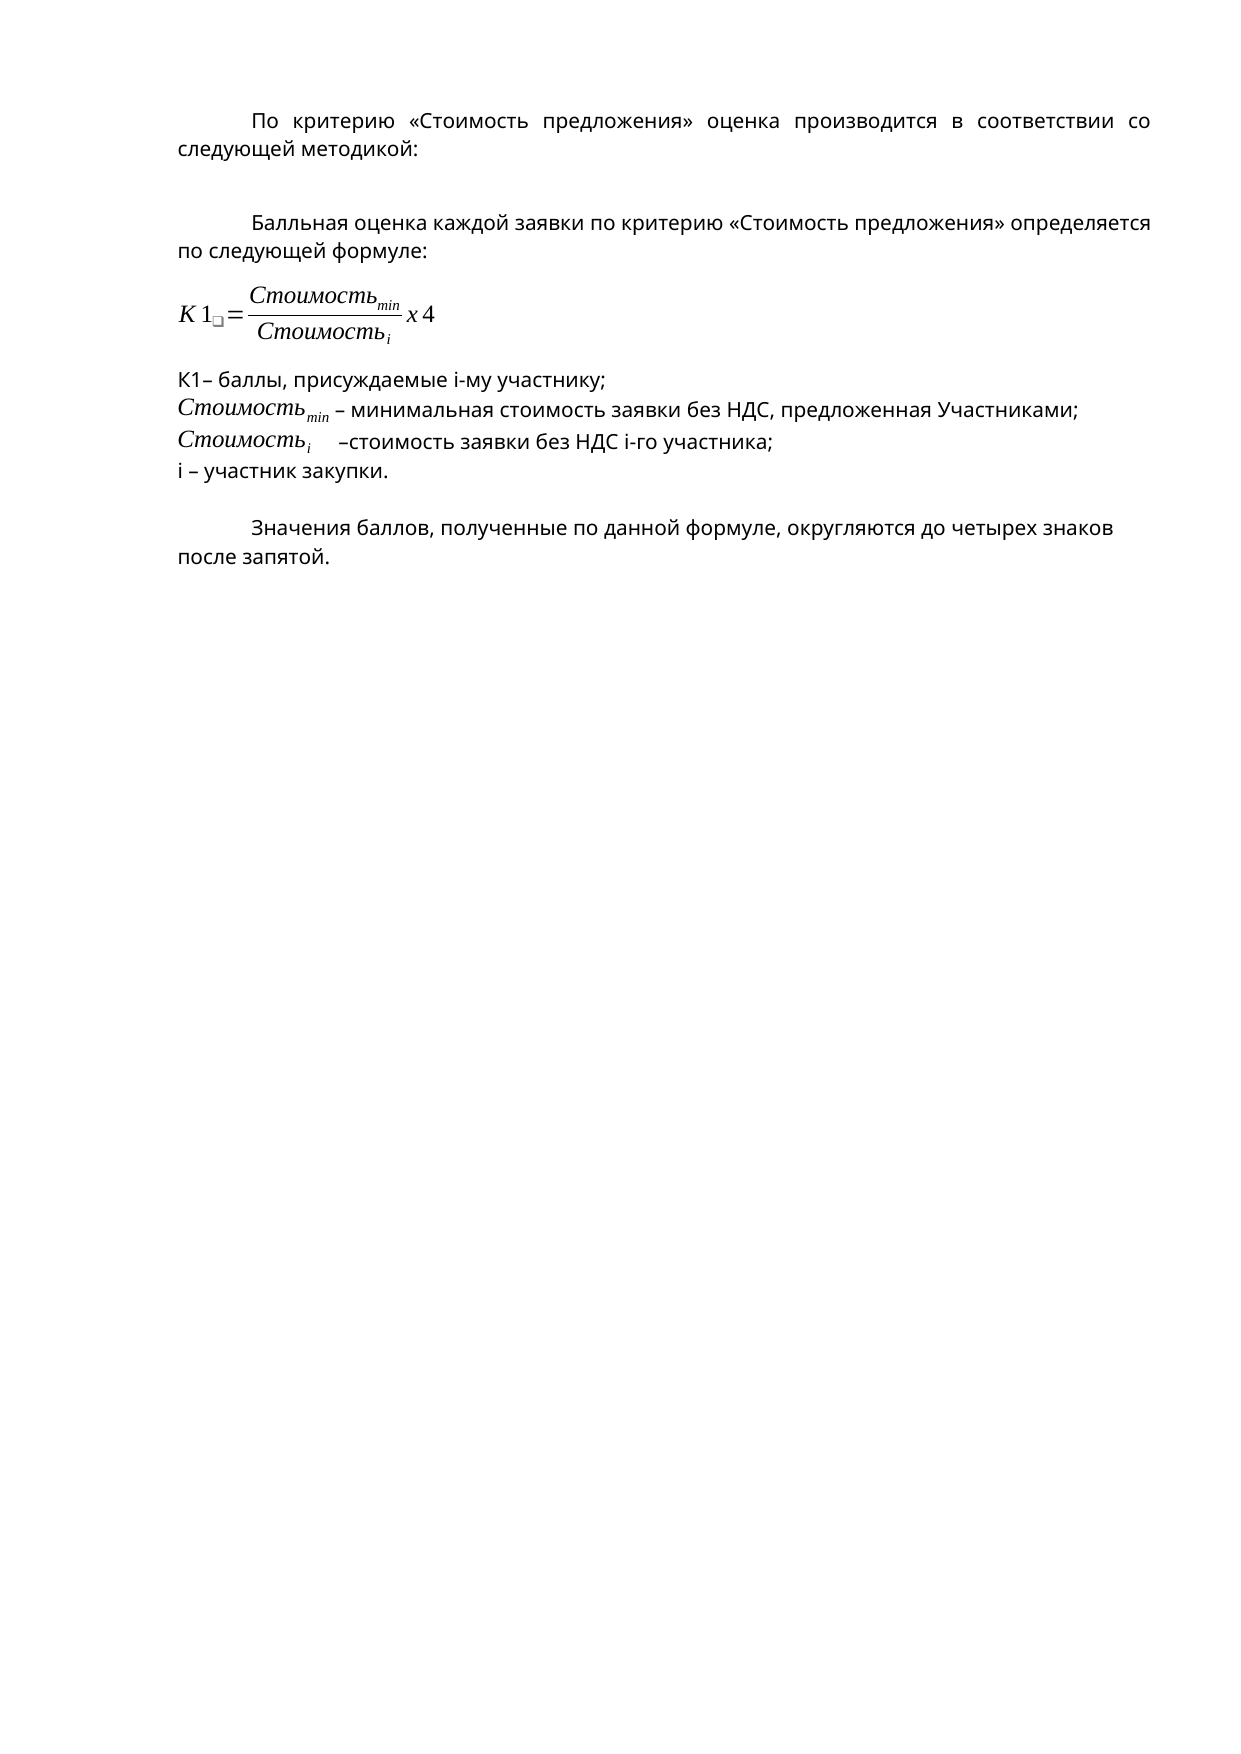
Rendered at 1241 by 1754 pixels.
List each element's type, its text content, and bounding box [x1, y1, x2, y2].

text Значения баллов, полученные по данной формуле, округляются до четырех знаков после запятой. [177, 513, 1152, 570]
text –стоимость заявки без НДС i-го участника; [177, 425, 1152, 457]
text По критерию «Стоимость предложения» оценка производится в соответствии со следующей методикой: [177, 106, 1152, 163]
text – минимальная стоимость заявки без НДС, предложенная Участниками; [177, 394, 1152, 425]
text Балльная оценка каждой заявки по критерию «Стоимость предложения» определяется по следующей формуле: [177, 208, 1152, 265]
text i – участник закупки. [177, 457, 1152, 485]
text К1– баллы, присуждаемые i-му участнику; [177, 366, 1152, 394]
